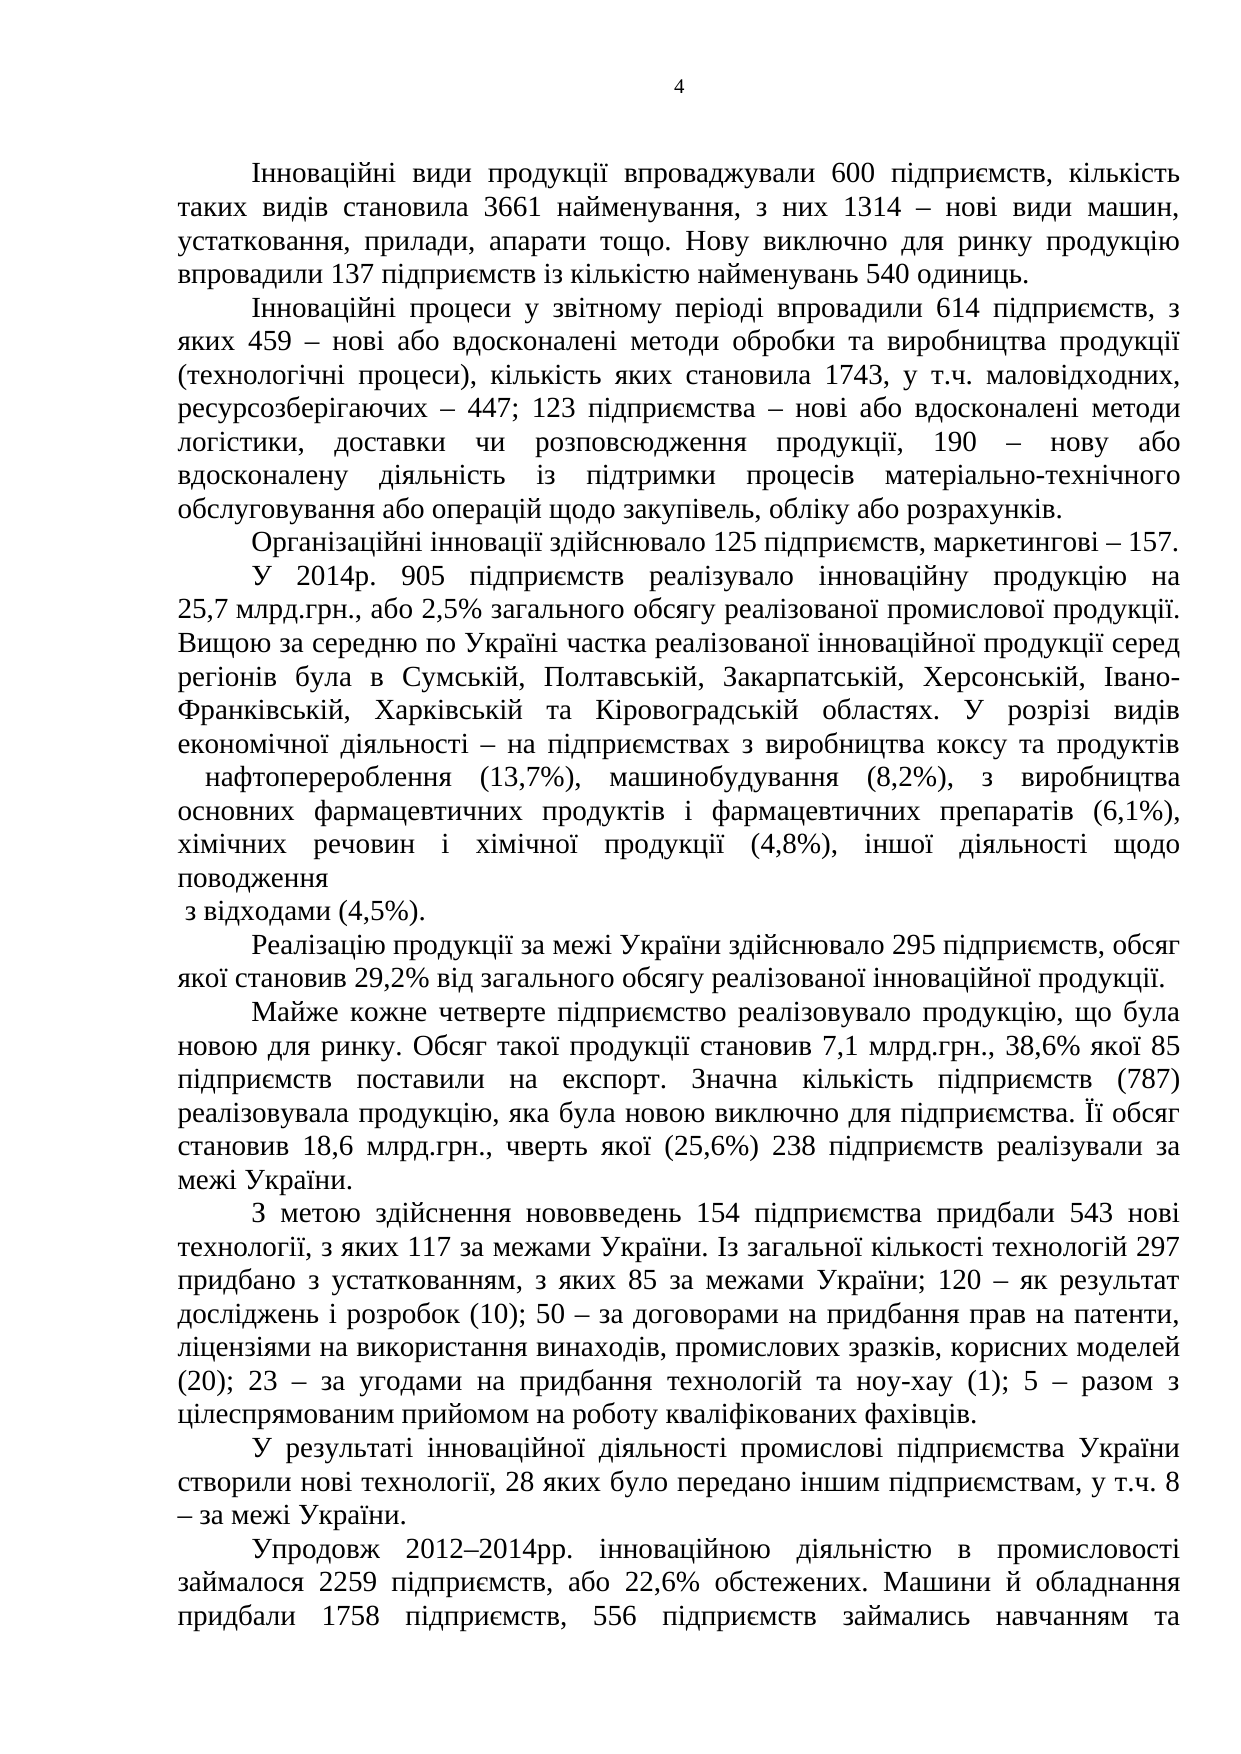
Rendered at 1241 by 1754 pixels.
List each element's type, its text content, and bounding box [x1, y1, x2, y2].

text Інноваційні види продукції впроваджували 600 підприємств, кількість таких видів становила 3661 найменування, з них 1314 – нові види машин, устатковання, прилади, апарати тощо. Нову виключно для ринку продукцію впровадили 137 підприємств із кількістю найменувань 540 одиниць. [177, 156, 1181, 290]
text Організаційні інновації здійснювало 125 підприємств, маркетингові – 157. [177, 524, 1181, 558]
text З метою здійснення нововведень 154 підприємства придбали 543 нові технології, з яких 117 за межами України. Із загальної кількості технологій 297 придбано з устаткованням, з яких 85 за межами України; 120 – як результат досліджень і розробок (10); 50 – за договорами на придбання прав на патенти, ліцензіями на використання винаходів, промислових зразків, корисних моделей (20); 23 – за угодами на придбання технологій та ноу-хау (1); 5 – разом з цілеспрямованим прийомом на роботу кваліфікованих фахівців. [177, 1195, 1181, 1430]
text Інноваційні процеси у звітному періоді впровадили 614 підприємств, з яких 459 – нові або вдосконалені методи обробки та виробництва продукції (технологічні процеси), кількість яких становила 1743, у т.ч. маловідходних, ресурсозберігаючих – 447; 123 підприємства – нові або вдосконалені методи логістики, доставки чи розповсюдження продукції, 190 – нову або вдосконалену діяльність із підтримки процесів матеріально-технічного обслуговування або операцій щодо закупівель, обліку або розрахунків. [177, 290, 1181, 524]
text У результаті інноваційної діяльності промислові підприємства України створили нові технології, 28 яких було передано іншим підприємствам, у т.ч. 8 – за межі України. [177, 1430, 1181, 1531]
text У 2014р. 905 підприємств реалізувало інноваційну продукцію на 25,7 млрд.грн., або 2,5% загального обсягу реалізованої промислової продукції. Вищою за середню по Україні частка реалізованої інноваційної продукції серед регіонів була в Сумській, Полтавській, Закарпатській, Херсонській, Івано-Франківській, Харківській та Кіровоградській областях. У розрізі видів економічної діяльності – на підприємствах з виробництва коксу та продуктів нафтоперероблення (13,7%), машинобудування (8,2%), з виробництва основних фармацевтичних продуктів і фармацевтичних препаратів (6,1%), хімічних речовин і хімічної продукції (4,8%), іншої діяльності щодо поводження з відходами (4,5%). [177, 558, 1181, 927]
text Майже кожне четверте підприємство реалізовувало продукцію, що була новою для ринку. Обсяг такої продукції становив 7,1 млрд.грн., 38,6% якої 85 підприємств поставили на експорт. Значна кількість підприємств (787) реалізовувала продукцію, яка була новою виключно для підприємства. Її обсяг становив 18,6 млрд.грн., чверть якої (25,6%) 238 підприємств реалізували за межі України. [177, 994, 1181, 1195]
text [177, 1531, 1181, 1631]
text Реалізацію продукції за межі України здійснювало 295 підприємств, обсяг якої становив 29,2% від загального обсягу реалізованої інноваційної продукції. [177, 927, 1181, 994]
